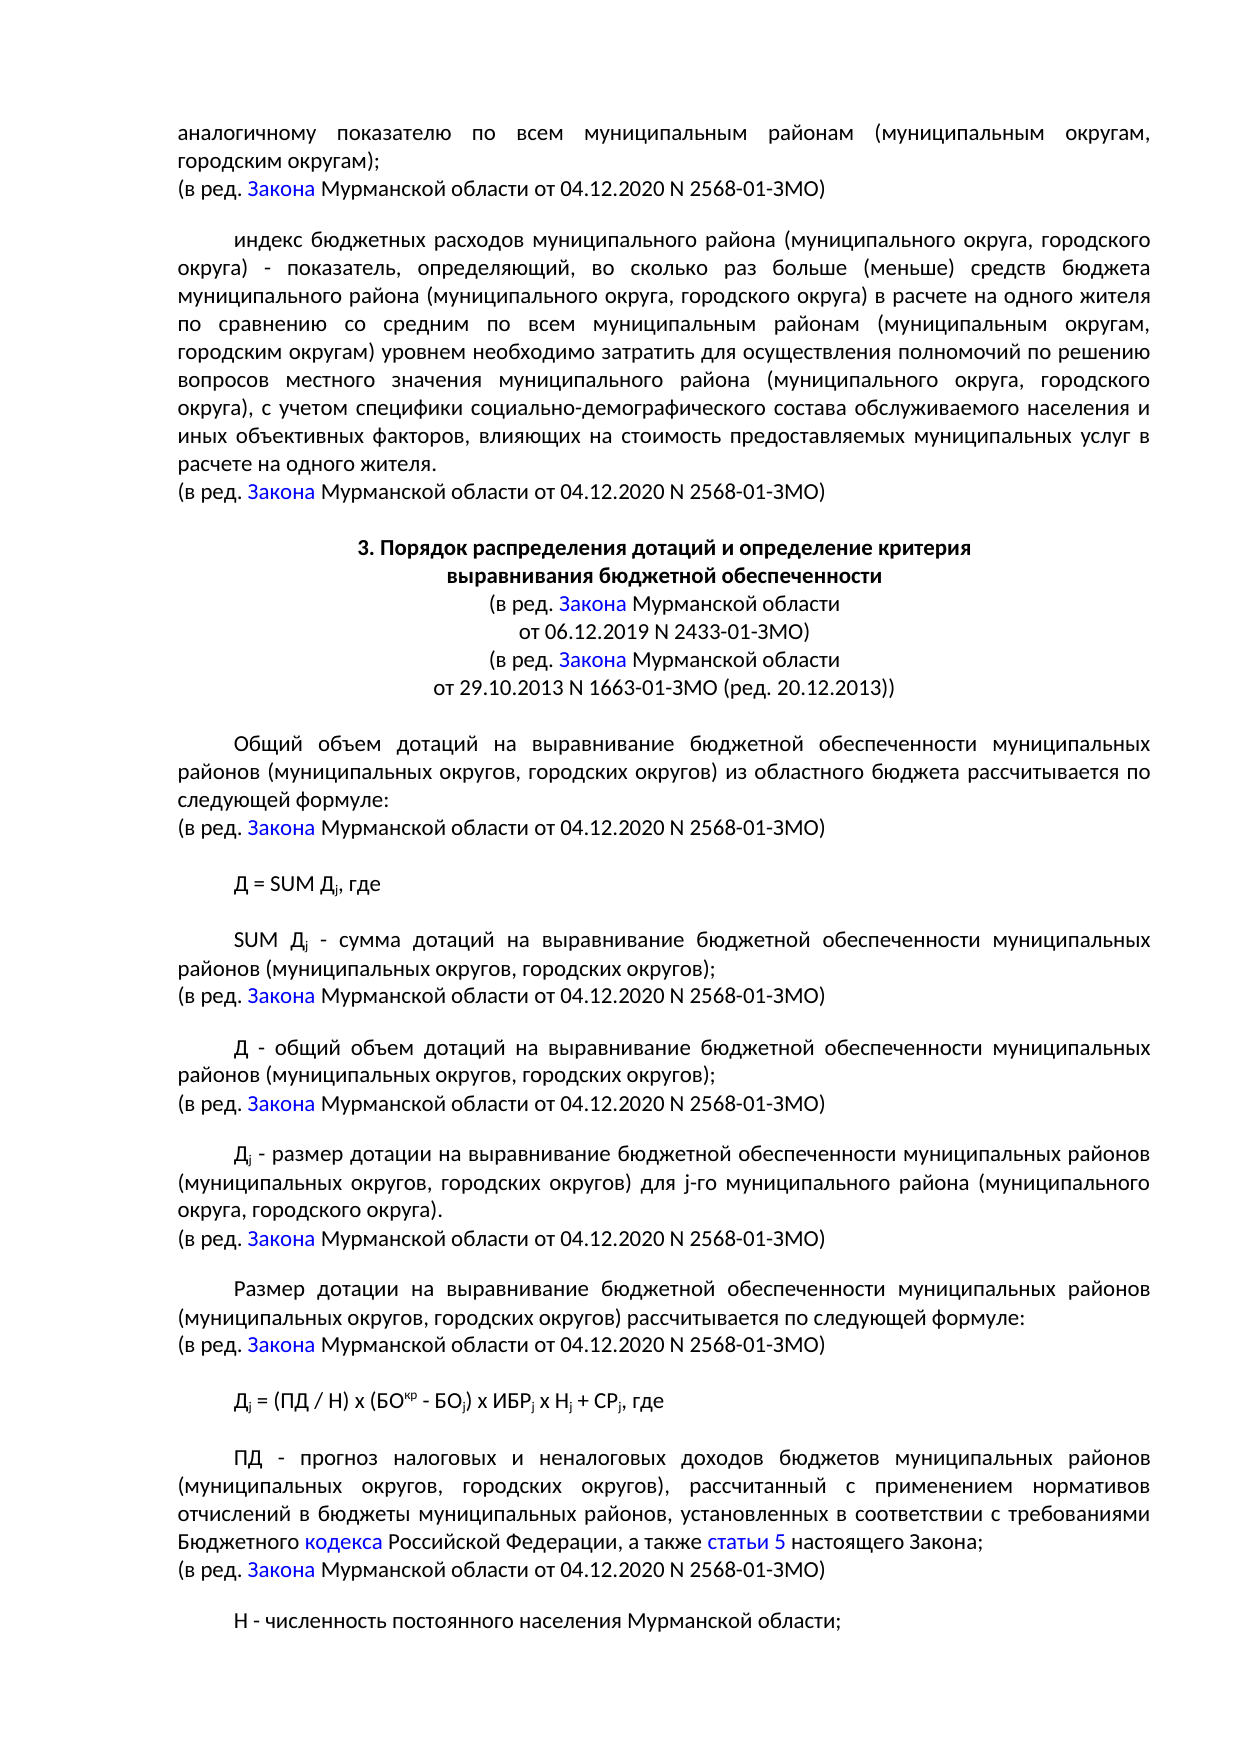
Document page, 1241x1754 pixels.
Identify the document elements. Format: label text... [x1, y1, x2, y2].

text от 29.10.2013 N 1663-01-ЗМО (ред. 20.12.2013)) [177, 673, 1152, 701]
text от 06.12.2019 N 2433-01-ЗМО) [177, 617, 1152, 645]
title 3. Порядок распределения дотаций и определение критерия [177, 533, 1152, 561]
text (в ред. Закона Мурманской области от 04.12.2020 N 2568-01-ЗМО) [177, 174, 1152, 202]
text (в ред. Закона Мурманской области [177, 645, 1152, 673]
text Дj = (ПД / Н) x (БОкр - БОj) x ИБРj x Нj + СРj, где [177, 1387, 1152, 1415]
text (в ред. Закона Мурманской области [177, 589, 1152, 617]
text Н - численность постоянного населения Мурманской области; [177, 1606, 1152, 1634]
text Д - общий объем дотаций на выравнивание бюджетной обеспеченности муниципальных районов (муниципальных округов, городских округов); [177, 1033, 1152, 1089]
text (в ред. Закона Мурманской области от 04.12.2020 N 2568-01-ЗМО) [177, 1555, 1152, 1583]
text ПД - прогноз налоговых и неналоговых доходов бюджетов муниципальных районов (муниципальных округов, городских округов), рассчитанный с применением нормативов отчислений в бюджеты муниципальных районов, установленных в соответствии с требованиями Бюджетного кодекса Российской Федерации, а также статьи 5 настоящего Закона; [177, 1443, 1152, 1555]
title выравнивания бюджетной обеспеченности [177, 561, 1152, 589]
text Размер дотации на выравнивание бюджетной обеспеченности муниципальных районов (муниципальных округов, городских округов) рассчитывается по следующей формуле: [177, 1274, 1152, 1331]
text (в ред. Закона Мурманской области от 04.12.2020 N 2568-01-ЗМО) [177, 477, 1152, 505]
text (в ред. Закона Мурманской области от 04.12.2020 N 2568-01-ЗМО) [177, 1089, 1152, 1117]
text (в ред. Закона Мурманской области от 04.12.2020 N 2568-01-ЗМО) [177, 1224, 1152, 1252]
text индекс бюджетных расходов муниципального района (муниципального округа, городского округа) - показатель, определяющий, во сколько раз больше (меньше) средств бюджета муниципального района (муниципального округа, городского округа) в расчете на одного жителя по сравнению со средним по всем муниципальным районам (муниципальным округам, городским округам) уровнем необходимо затратить для осуществления полномочий по решению вопросов местного значения муниципального района (муниципального округа, городского округа), с учетом специфики социально-демографического состава обслуживаемого населения и иных объективных факторов, влияющих на стоимость предоставляемых муниципальных услуг в расчете на одного жителя. [177, 225, 1152, 477]
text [177, 118, 1152, 174]
text (в ред. Закона Мурманской области от 04.12.2020 N 2568-01-ЗМО) [177, 1331, 1152, 1359]
text (в ред. Закона Мурманской области от 04.12.2020 N 2568-01-ЗМО) [177, 813, 1152, 842]
text Дj - размер дотации на выравнивание бюджетной обеспеченности муниципальных районов (муниципальных округов, городских округов) для j-го муниципального района (муниципального округа, городского округа). [177, 1139, 1152, 1224]
text SUM Дj - сумма дотаций на выравнивание бюджетной обеспеченности муниципальных районов (муниципальных округов, городских округов); [177, 926, 1152, 982]
text Общий объем дотаций на выравнивание бюджетной обеспеченности муниципальных районов (муниципальных округов, городских округов) из областного бюджета рассчитывается по следующей формуле: [177, 729, 1152, 813]
text Д = SUM Дj, где [177, 869, 1152, 898]
text (в ред. Закона Мурманской области от 04.12.2020 N 2568-01-ЗМО) [177, 982, 1152, 1010]
